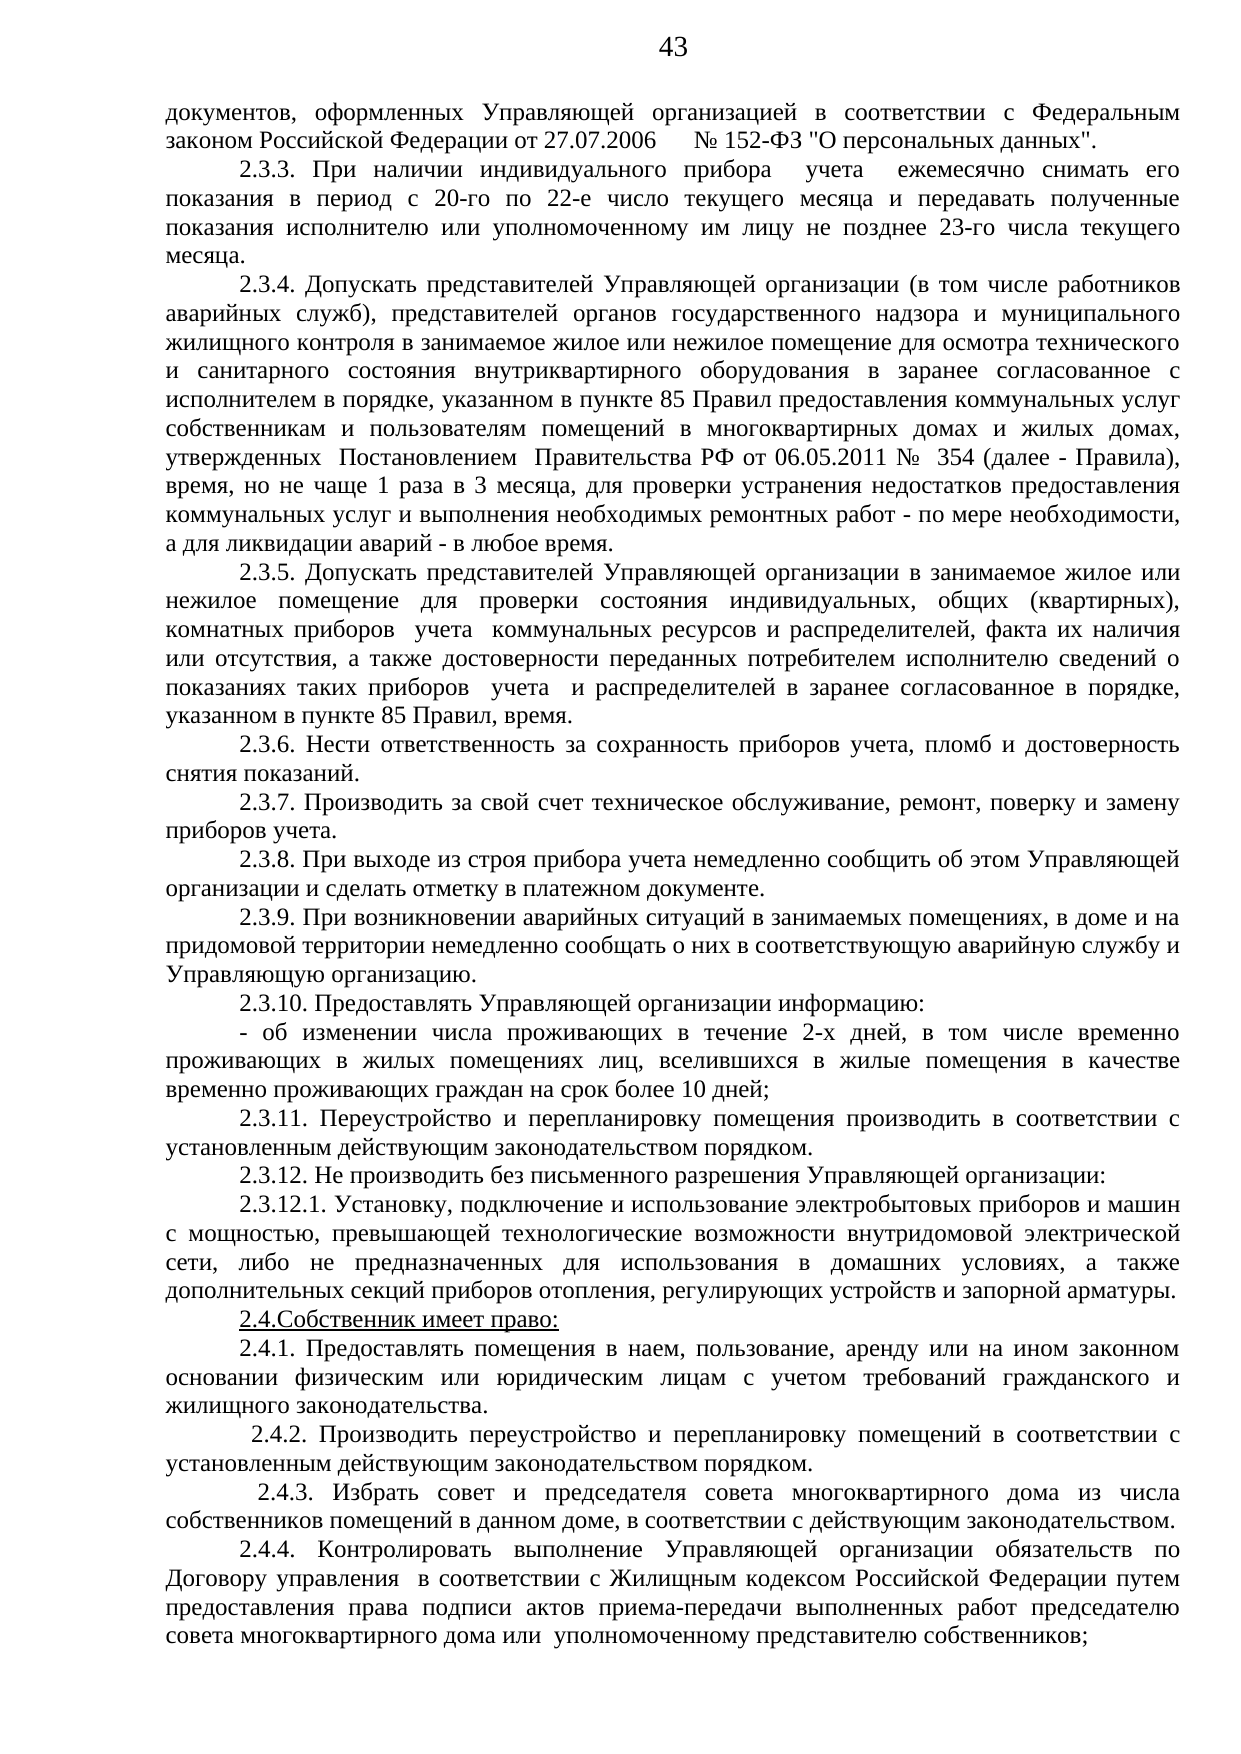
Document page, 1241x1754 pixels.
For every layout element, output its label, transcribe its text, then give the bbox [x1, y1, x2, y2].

text 2.3.6. Нести ответственность за сохранность приборов учета, пломб и достоверность снятия показаний. [165, 729, 1181, 787]
text 2.3.8. При выходе из строя прибора учета немедленно сообщить об этом Управляющей организации и сделать отметку в платежном документе. [165, 844, 1181, 902]
text 2.3.4. Допускать представителей Управляющей организации (в том числе работников аварийных служб), представителей органов государственного надзора и муниципального жилищного контроля в занимаемое жилое или нежилое помещение для осмотра технического и санитарного состояния внутриквартирного оборудования в заранее согласованное с исполнителем в порядке, указанном в пункте 85 Правил предоставления коммунальных услуг собственникам и пользователям помещений в многоквартирных домах и жилых домах, утвержденных Постановлением Правительства РФ от 06.05.2011 № 354 (далее - Правила), время, но не чаще 1 раза в 3 месяца, для проверки устранения недостатков предоставления коммунальных услуг и выполнения необходимых ремонтных работ - по мере необходимости, а для ликвидации аварий - в любое время. [165, 269, 1181, 557]
text 2.3.12.1. Установку, подключение и использование электробытовых приборов и машин с мощностью, превышающей технологические возможности внутридомовой электрической сети, либо не предназначенных для использования в домашних условиях, а также дополнительных секций приборов отопления, регулирующих устройств и запорной арматуры. [165, 1189, 1181, 1304]
text 2.3.10. Предоставлять Управляющей организации информацию: [165, 988, 1181, 1017]
text 2.3.11. Переустройство и перепланировку помещения производить в соответствии с установленным действующим законодательством порядком. [165, 1103, 1181, 1160]
text 2.4.Собственник имеет право: [165, 1304, 1181, 1333]
text 2.4.2. Производить переустройство и перепланировку помещений в соответствии с установленным действующим законодательством порядком. [165, 1419, 1181, 1477]
text 2.3.7. Производить за свой счет техническое обслуживание, ремонт, поверку и замену приборов учета. [165, 787, 1181, 844]
text 2.3.5. Допускать представителей Управляющей организации в занимаемое жилое или нежилое помещение для проверки состояния индивидуальных, общих (квартирных), комнатных приборов учета коммунальных ресурсов и распределителей, факта их наличия или отсутствия, а также достоверности переданных потребителем исполнителю сведений о показаниях таких приборов учета и распределителей в заранее согласованное в порядке, указанном в пункте 85 Правил, время. [165, 557, 1181, 729]
text 2.3.3. При наличии индивидуального прибора учета ежемесячно снимать его показания в период с 20-го по 22-е число текущего месяца и передавать полученные показания исполнителю или уполномоченному им лицу не позднее 23-го числа текущего месяца. [165, 154, 1181, 269]
text 2.3.9. При возникновении аварийных ситуаций в занимаемых помещениях, в доме и на придомовой территории немедленно сообщать о них в соответствующую аварийную службу и Управляющую организацию. [165, 902, 1181, 988]
text 2.4.3. Избрать совет и председателя совета многоквартирного дома из числа собственников помещений в данном доме, в соответствии с действующим законодательством. [165, 1477, 1181, 1534]
text 2.3.12. Не производить без письменного разрешения Управляющей организации: [165, 1160, 1181, 1189]
text 2.4.1. Предоставлять помещения в наем, пользование, аренду или на ином законном основании физическим или юридическим лицам с учетом требований гражданского и жилищного законодательства. [165, 1333, 1181, 1419]
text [165, 97, 1181, 154]
text 2.4.4. Контролировать выполнение Управляющей организации обязательств по Договору управления в соответствии с Жилищным кодексом Российской Федерации путем предоставления права подписи актов приема-передачи выполненных работ председателю совета многоквартирного дома или уполномоченному представителю собственников; [165, 1534, 1181, 1649]
text - об изменении числа проживающих в течение 2-х дней, в том числе временно проживающих в жилых помещениях лиц, вселившихся в жилые помещения в качестве временно проживающих граждан на срок более 10 дней; [165, 1017, 1181, 1103]
